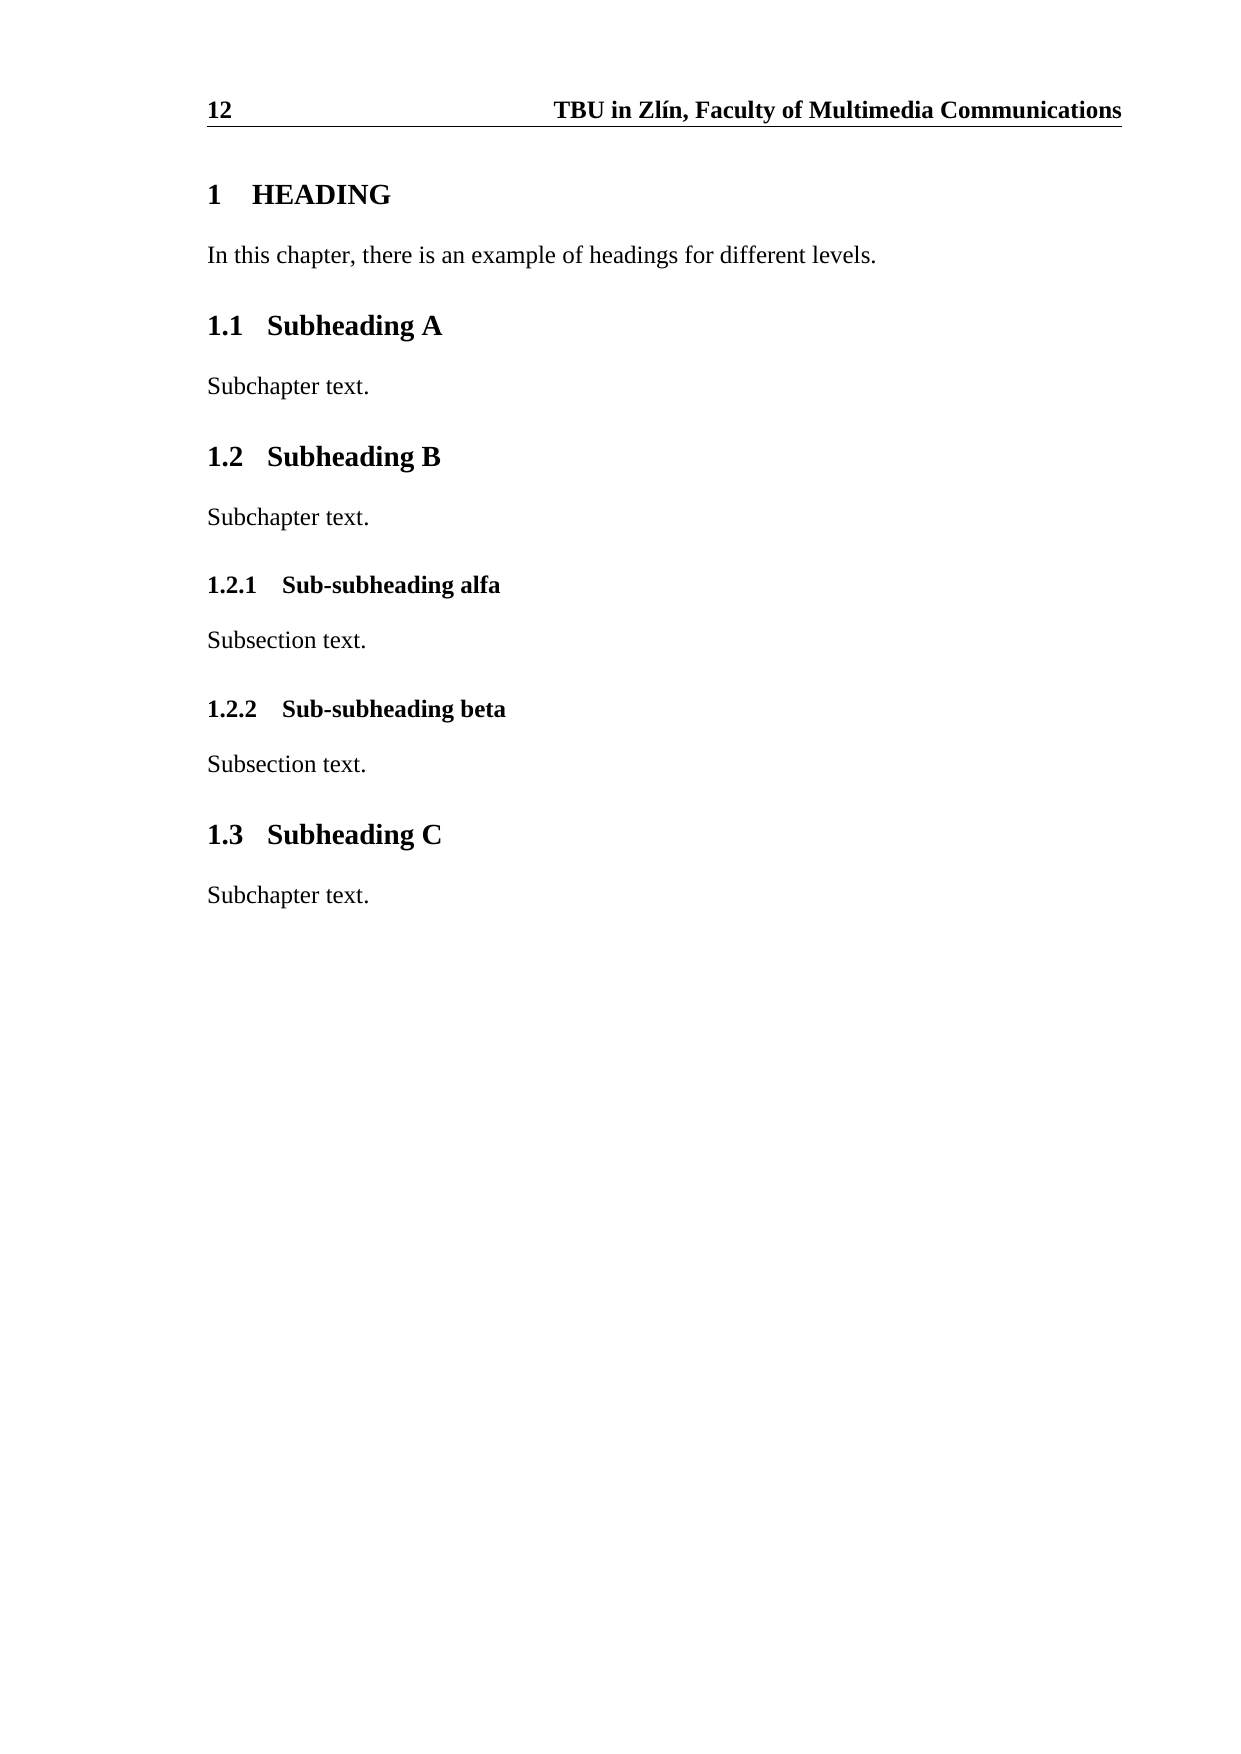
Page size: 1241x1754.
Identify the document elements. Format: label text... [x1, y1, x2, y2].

text In this chapter, there is an example of headings for different levels. [207, 240, 1122, 269]
text Subheading B [207, 439, 1122, 473]
text Subchapter text. [207, 880, 1122, 909]
text Subsection text. [207, 749, 1122, 778]
text Subchapter text. [207, 502, 1122, 531]
text Sub-subheading alfa [207, 570, 1122, 599]
text Heading [207, 177, 1122, 211]
text Subsection text. [207, 626, 1122, 654]
text Subheading C [207, 817, 1122, 851]
text Subchapter text. [207, 371, 1122, 400]
text Sub-subheading beta [207, 694, 1122, 722]
text Subheading A [207, 308, 1122, 342]
